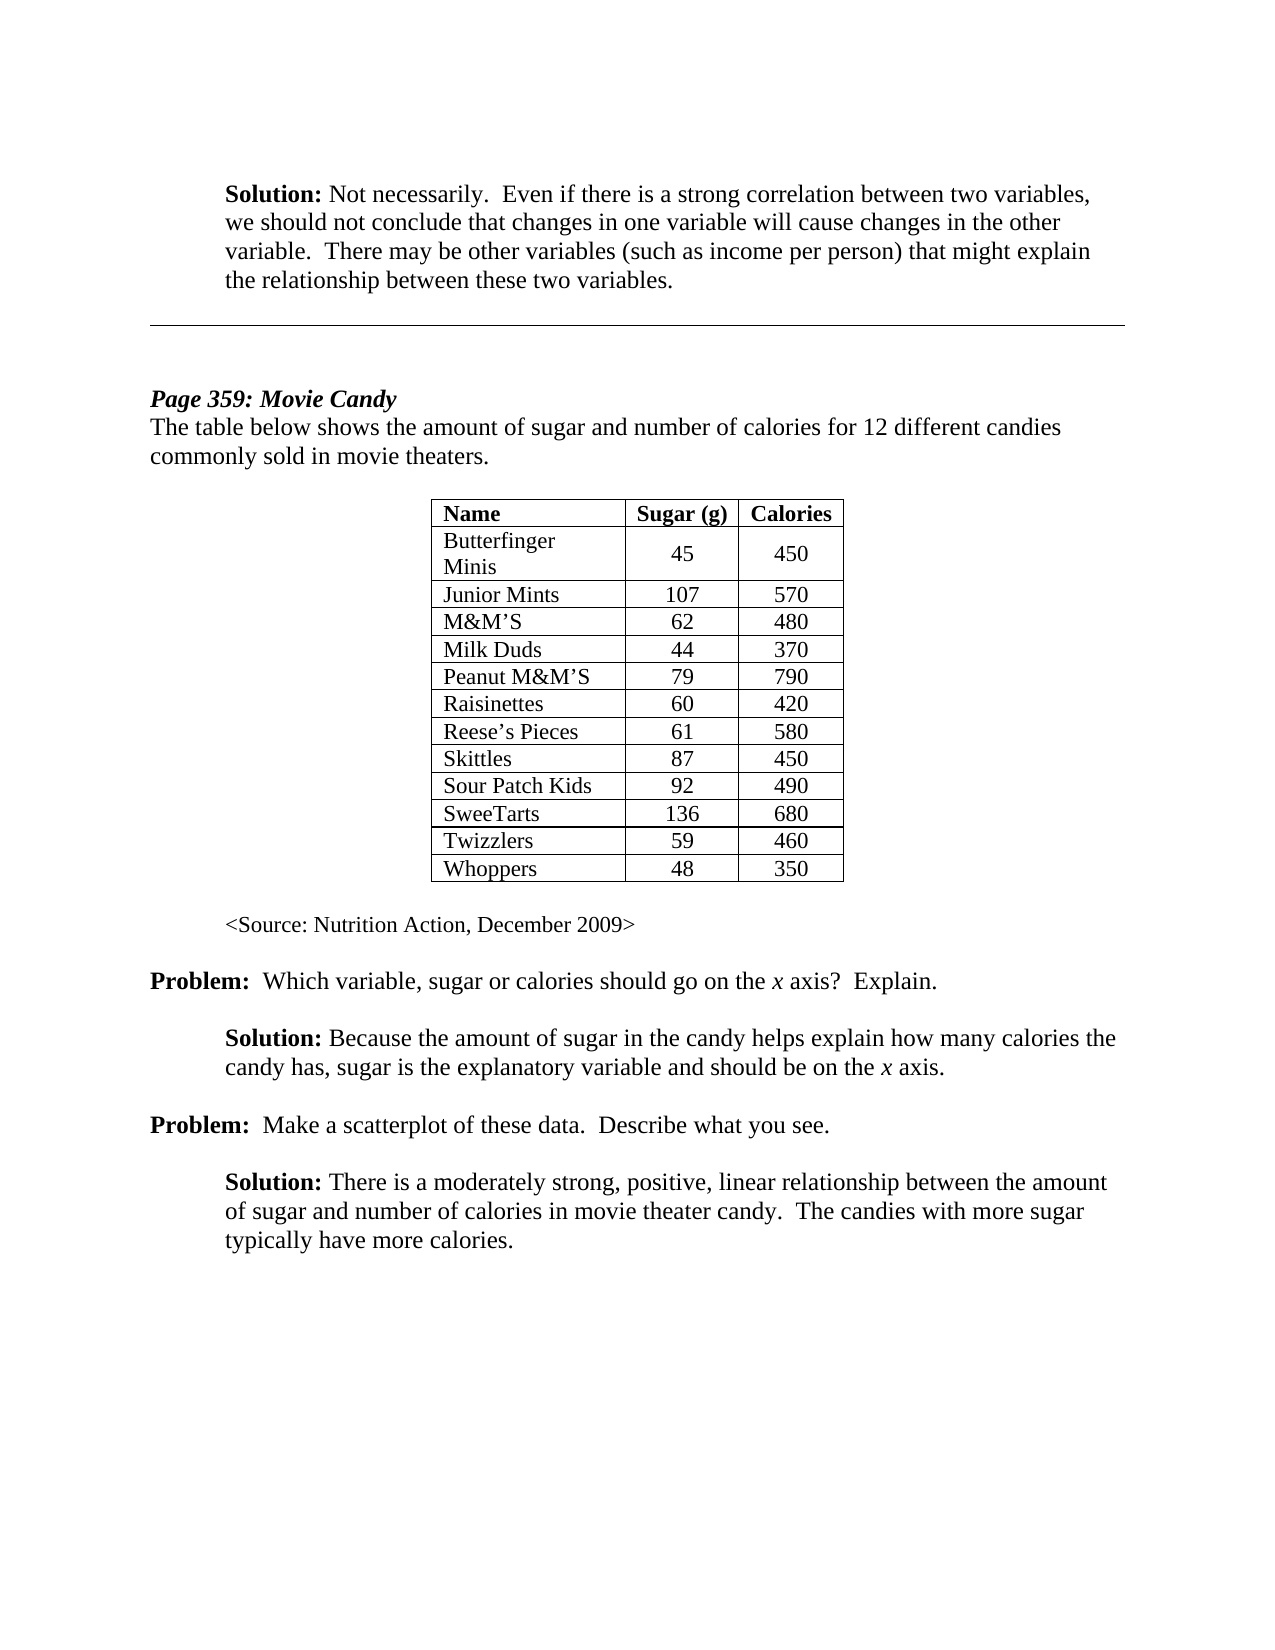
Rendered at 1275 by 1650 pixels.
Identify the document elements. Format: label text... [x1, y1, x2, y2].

table_cell 570 [739, 581, 843, 607]
table_cell 420 [739, 690, 843, 717]
text Solution: Because the amount of sugar in the candy helps explain how many calories the candy has, sugar is the explanatory variable and should be on the x axis. [225, 1023, 1125, 1081]
table_header Sugar (g) [626, 500, 738, 526]
table_cell 370 [739, 636, 843, 662]
table_cell Peanut M&M’S [432, 663, 625, 689]
table_cell Butterfinger Minis [432, 527, 625, 580]
table_cell 62 [626, 608, 738, 634]
table_cell 61 [626, 718, 738, 744]
table_cell 790 [739, 663, 843, 689]
table_cell Skittles [432, 745, 625, 772]
table_cell 44 [626, 636, 738, 662]
table_cell Raisinettes [432, 690, 625, 717]
table_cell 79 [626, 663, 738, 689]
table_cell 450 [739, 527, 843, 580]
table_cell M&M’S [432, 608, 625, 634]
text Problem: Which variable, sugar or calories should go on the x axis? Explain. [150, 966, 1125, 995]
table_cell Junior Mints [432, 581, 625, 607]
table_cell 60 [626, 690, 738, 717]
table_cell 107 [626, 581, 738, 607]
text Solution: There is a moderately strong, positive, linear relationship between the amount of sugar and number of calories in movie theater candy. The candies with more sugar typically have more calories. [225, 1167, 1125, 1253]
table_cell 87 [626, 745, 738, 772]
table_cell 450 [739, 745, 843, 772]
table_cell 680 [739, 800, 843, 826]
table_cell 48 [626, 855, 738, 881]
table_cell 580 [739, 718, 843, 744]
table_header Calories [739, 500, 843, 526]
text <Source: Nutrition Action, December 2009> [225, 911, 1125, 937]
table_cell 350 [739, 855, 843, 881]
table_cell Whoppers [432, 855, 625, 881]
table_cell Twizzlers [432, 828, 625, 854]
table_cell 490 [739, 773, 843, 799]
table_header Name [432, 500, 625, 526]
table_cell 59 [626, 828, 738, 854]
table_cell 45 [626, 527, 738, 580]
table_cell 136 [626, 800, 738, 826]
table_cell SweeTarts [432, 800, 625, 826]
text Page 359: Movie Candy [150, 384, 1125, 412]
text Solution: Not necessarily. Even if there is a strong correlation between two variables, we should not conclude that changes in one variable will cause changes in the other variable. There may be other variables (such as income per person) that might explain the relationship between these two variables. [225, 179, 1125, 294]
table_cell 92 [626, 773, 738, 799]
text The table below shows the amount of sugar and number of calories for 12 different candies commonly sold in movie theaters. [150, 412, 1125, 470]
table_cell Reese’s Pieces [432, 718, 625, 744]
text Problem: Make a scatterplot of these data. Describe what you see. [150, 1110, 1125, 1138]
table_cell 460 [739, 828, 843, 854]
table_cell 480 [739, 608, 843, 634]
table_cell Milk Duds [432, 636, 625, 662]
table_cell Sour Patch Kids [432, 773, 625, 799]
